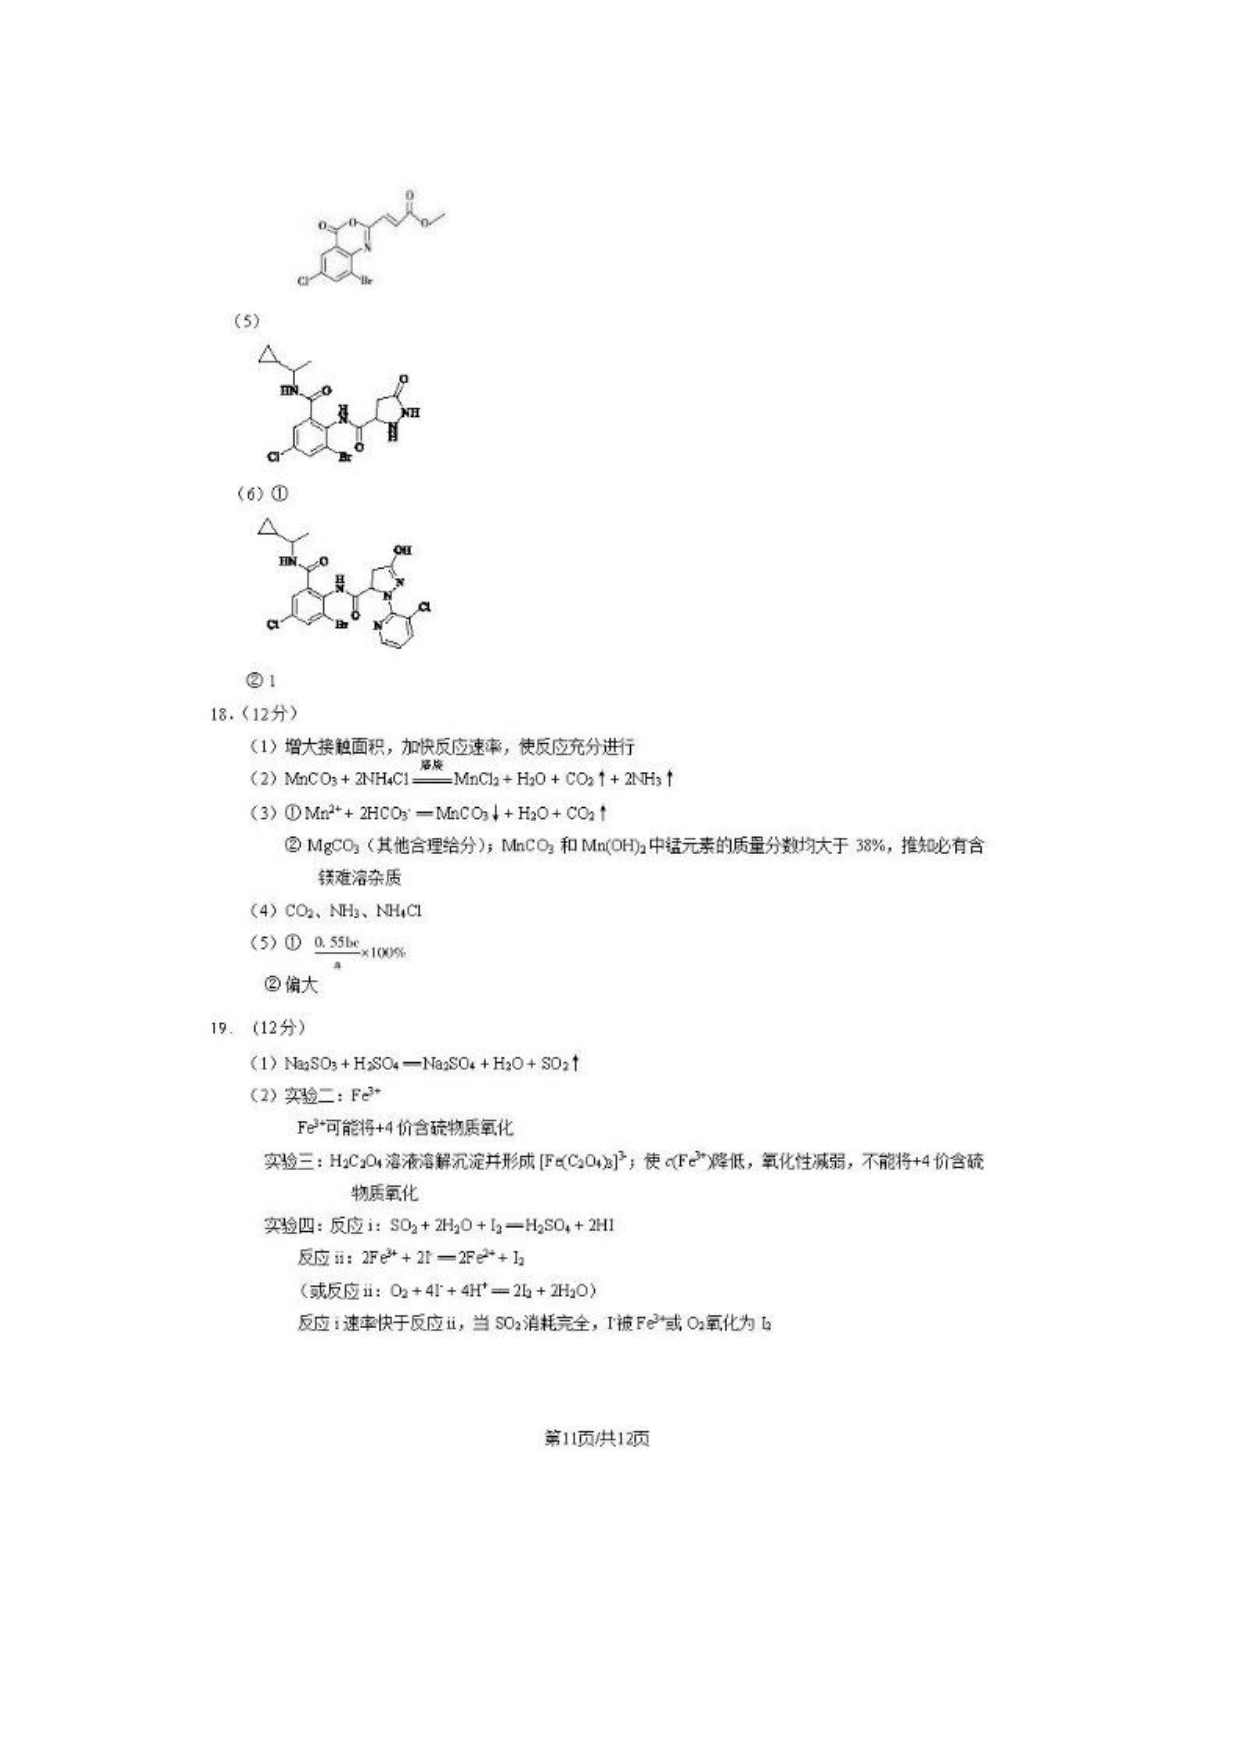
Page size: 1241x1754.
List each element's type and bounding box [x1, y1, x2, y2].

picture [187, 162, 1025, 1486]
